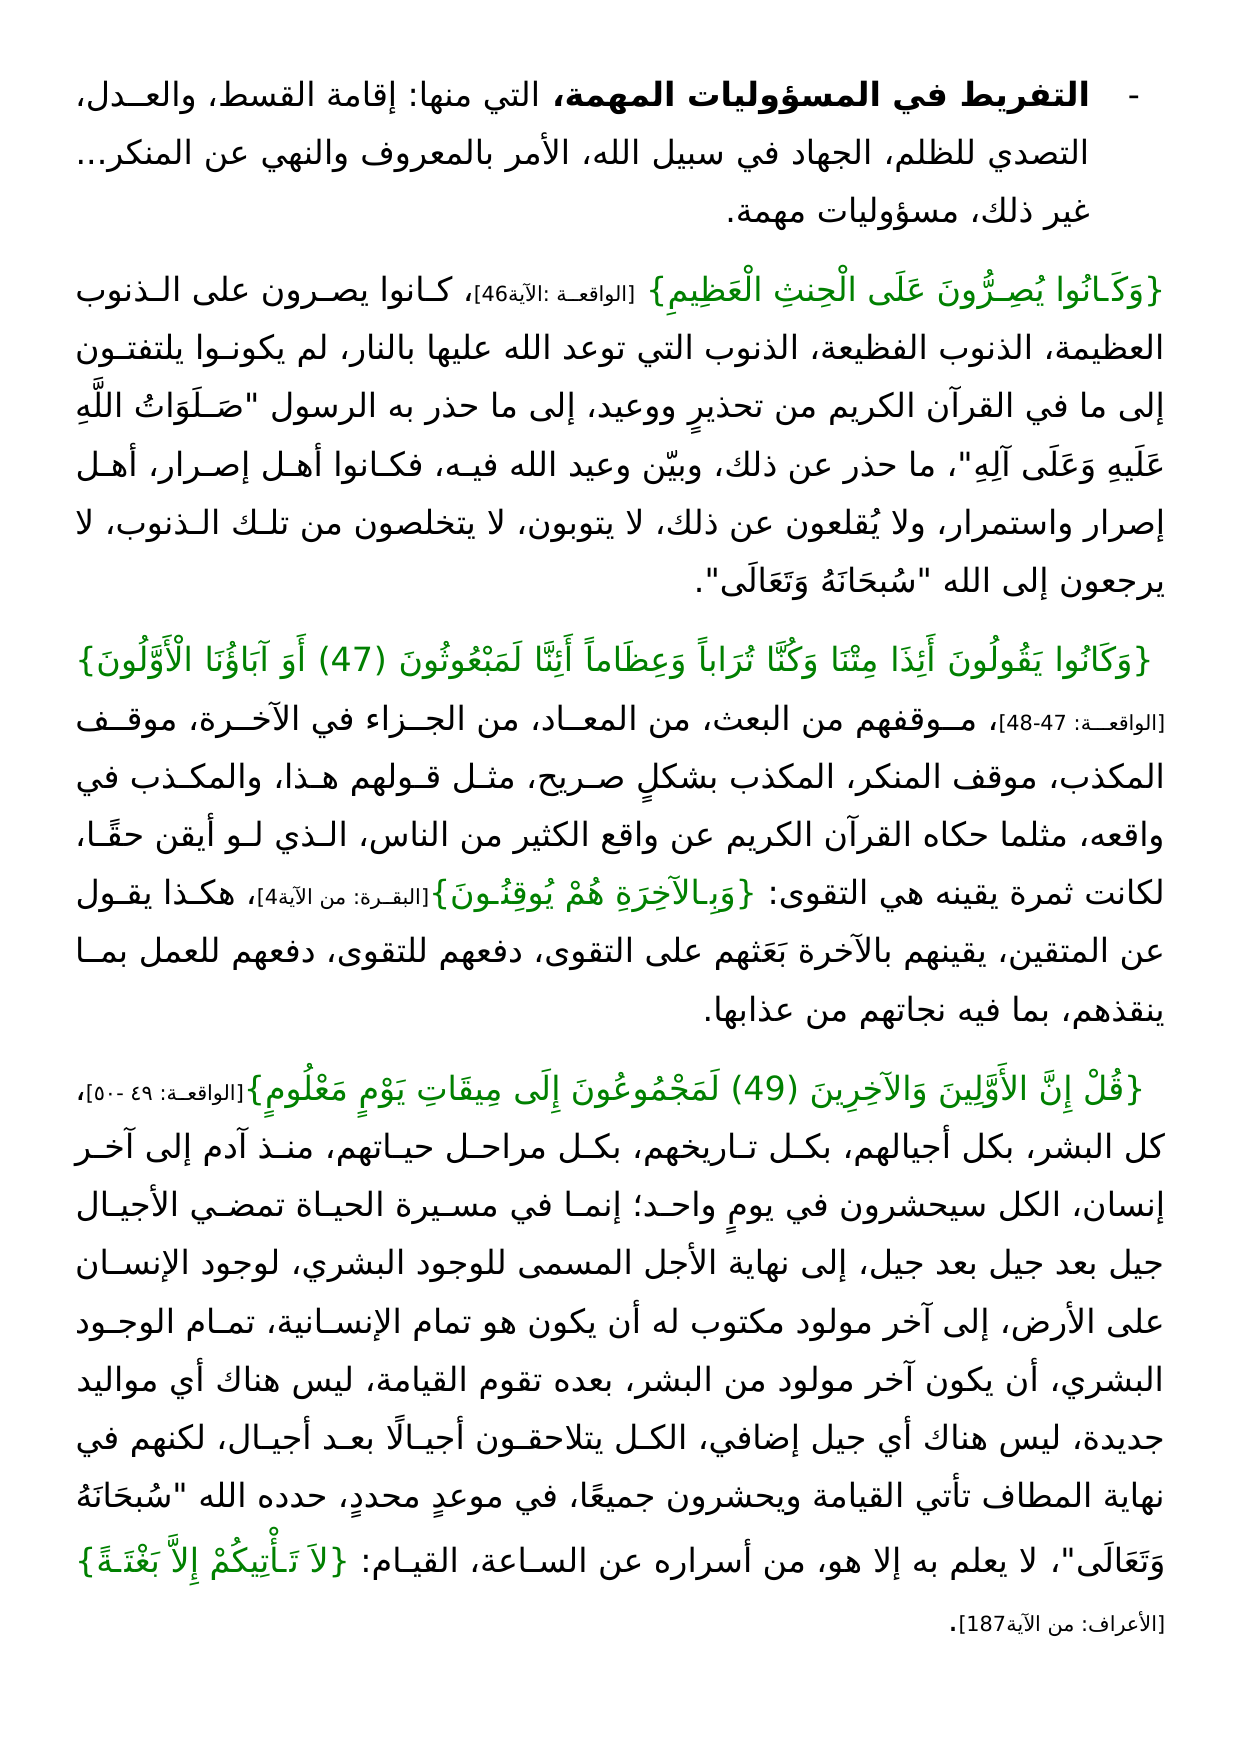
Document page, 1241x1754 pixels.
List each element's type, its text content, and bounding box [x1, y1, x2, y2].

text {وَكَانُوا يَقُولُونَ أَئِذَا مِتْنَا وَكُنَّا تُرَاباً وَعِظَاماً أَئِنَّا لَمَبْعُوثُونَ (47) أَوَ آبَاؤُنَا الْأَوَّلُونَ} [الواقعة: 47-48]، موقفهم من البعث، من المعاد، من الجزاء في الآخرة، موقف المكذب، موقف المنكر، المكذب بشكلٍ صريح، مثل قولهم هذا، والمكذب في واقعه، مثلما حكاه القرآن الكريم عن واقع الكثير من الناس، الذي لو أيقن حقًا، لكانت ثمرة يقينه هي التقوى: {وَبِالآخِرَةِ هُمْ يُوقِنُونَ}[البقرة: من الآية4]، هكذا يقول عن المتقين، يقينهم بالآخرة بَعَثهم على التقوى، دفعهم للتقوى، دفعهم للعمل بما ينقذهم، بما فيه نجاتهم من عذابها. [75, 641, 1165, 1029]
text {قُلْ إِنَّ الأَوَّلِينَ وَالآخِرِينَ (49) لَمَجْمُوعُونَ إِلَى مِيقَاتِ يَوْمٍ مَعْلُومٍ}[الواقعة: ٤٩ -٥٠]، كل البشر، بكل أجيالهم، بكل تاريخهم، بكل مراحل حياتهم، منذ آدم إلى آخر إنسان، الكل سيحشرون في يومٍ واحد؛ إنما في مسيرة الحياة تمضي الأجيال جيل بعد جيل بعد جيل، إلى نهاية الأجل المسمى للوجود البشري، لوجود الإنسان على الأرض، إلى آخر مولود مكتوب له أن يكون هو تمام الإنسانية، تمام الوجود البشري، أن يكون آخر مولود من البشر، بعده تقوم القيامة، ليس هناك أي مواليد جديدة، ليس هناك أي جيل إضافي، الكل يتلاحقون أجيالًا بعد أجيال، لكنهم في نهاية المطاف تأتي القيامة ويحشرون جميعًا، في موعدٍ محددٍ، حدده الله "سُبحَانَهُ وَتَعَالَى"، لا يعلم به إلا هو، من أسراره عن الساعة، القيام: {لاَ تَأْتِيكُمْ إِلاَّ بَغْتَةً}[الأعراف: من الآية187]. [75, 1069, 1165, 1639]
list التفريط في المسؤوليات المهمة، التي منها: إقامة القسط، والعدل، التصدي للظلم، الجهاد في سبيل الله، الأمر بالمعروف والنهي عن المنكر... غير ذلك، مسؤوليات مهمة. [75, 75, 1128, 230]
text {وَكَانُوا يُصِرُّونَ عَلَى الْحِنثِ الْعَظِيمِ} [الواقعة :الآية46]، كانوا يصرون على الذنوب العظيمة، الذنوب الفظيعة، الذنوب التي توعد الله عليها بالنار، لم يكونوا يلتفتون إلى ما في القرآن الكريم من تحذيرٍ ووعيد، إلى ما حذر به الرسول "صَلَوَاتُ اللَّهِ عَلَيهِ وَعَلَى آلِهِ"، ما حذر عن ذلك، وبيّن وعيد الله فيه، فكانوا أهل إصرار، أهل إصرار واستمرار، ولا يُقلعون عن ذلك، لا يتوبون، لا يتخلصون من تلك الذنوب، لا يرجعون إلى الله "سُبحَانَهُ وَتَعَالَى". [75, 271, 1165, 601]
